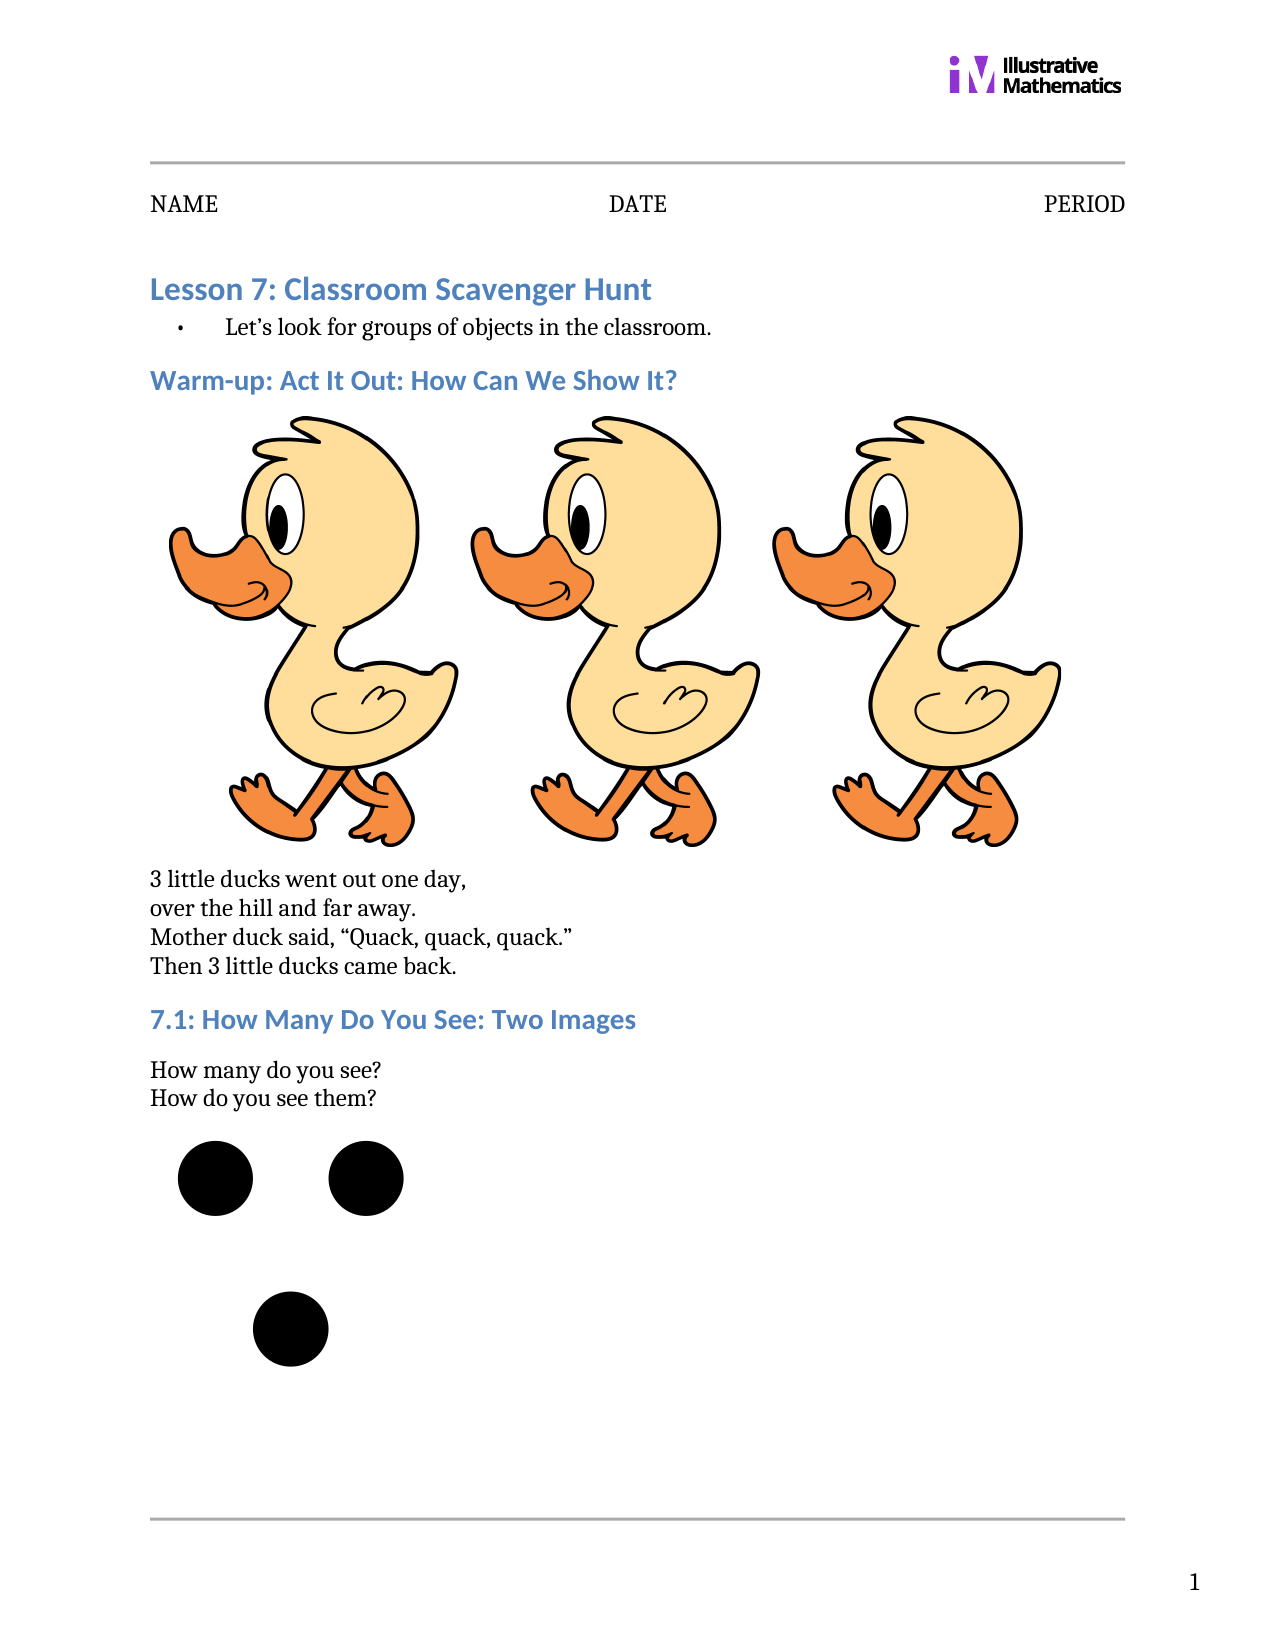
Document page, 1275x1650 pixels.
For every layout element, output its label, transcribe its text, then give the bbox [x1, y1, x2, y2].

subtitle Lesson 7: Classroom Scavenger Hunt [150, 268, 1125, 309]
picture [168, 1131, 413, 1376]
text 3 little ducks went out one day, over the hill and far away. Mother duck said, “Quack, quack, quack.” Then 3 little ducks came back. [150, 865, 1125, 980]
picture [949, 55, 1121, 93]
subtitle 7.1: How Many Do You See: Two Images [150, 1001, 1125, 1037]
subtitle Warm-up: Act It Out: How Can We Show It? [150, 362, 1125, 398]
picture [168, 416, 1062, 847]
text How many do you see? How do you see them? [150, 1056, 1125, 1113]
list Let’s look for groups of objects in the classroom. [175, 313, 1125, 342]
